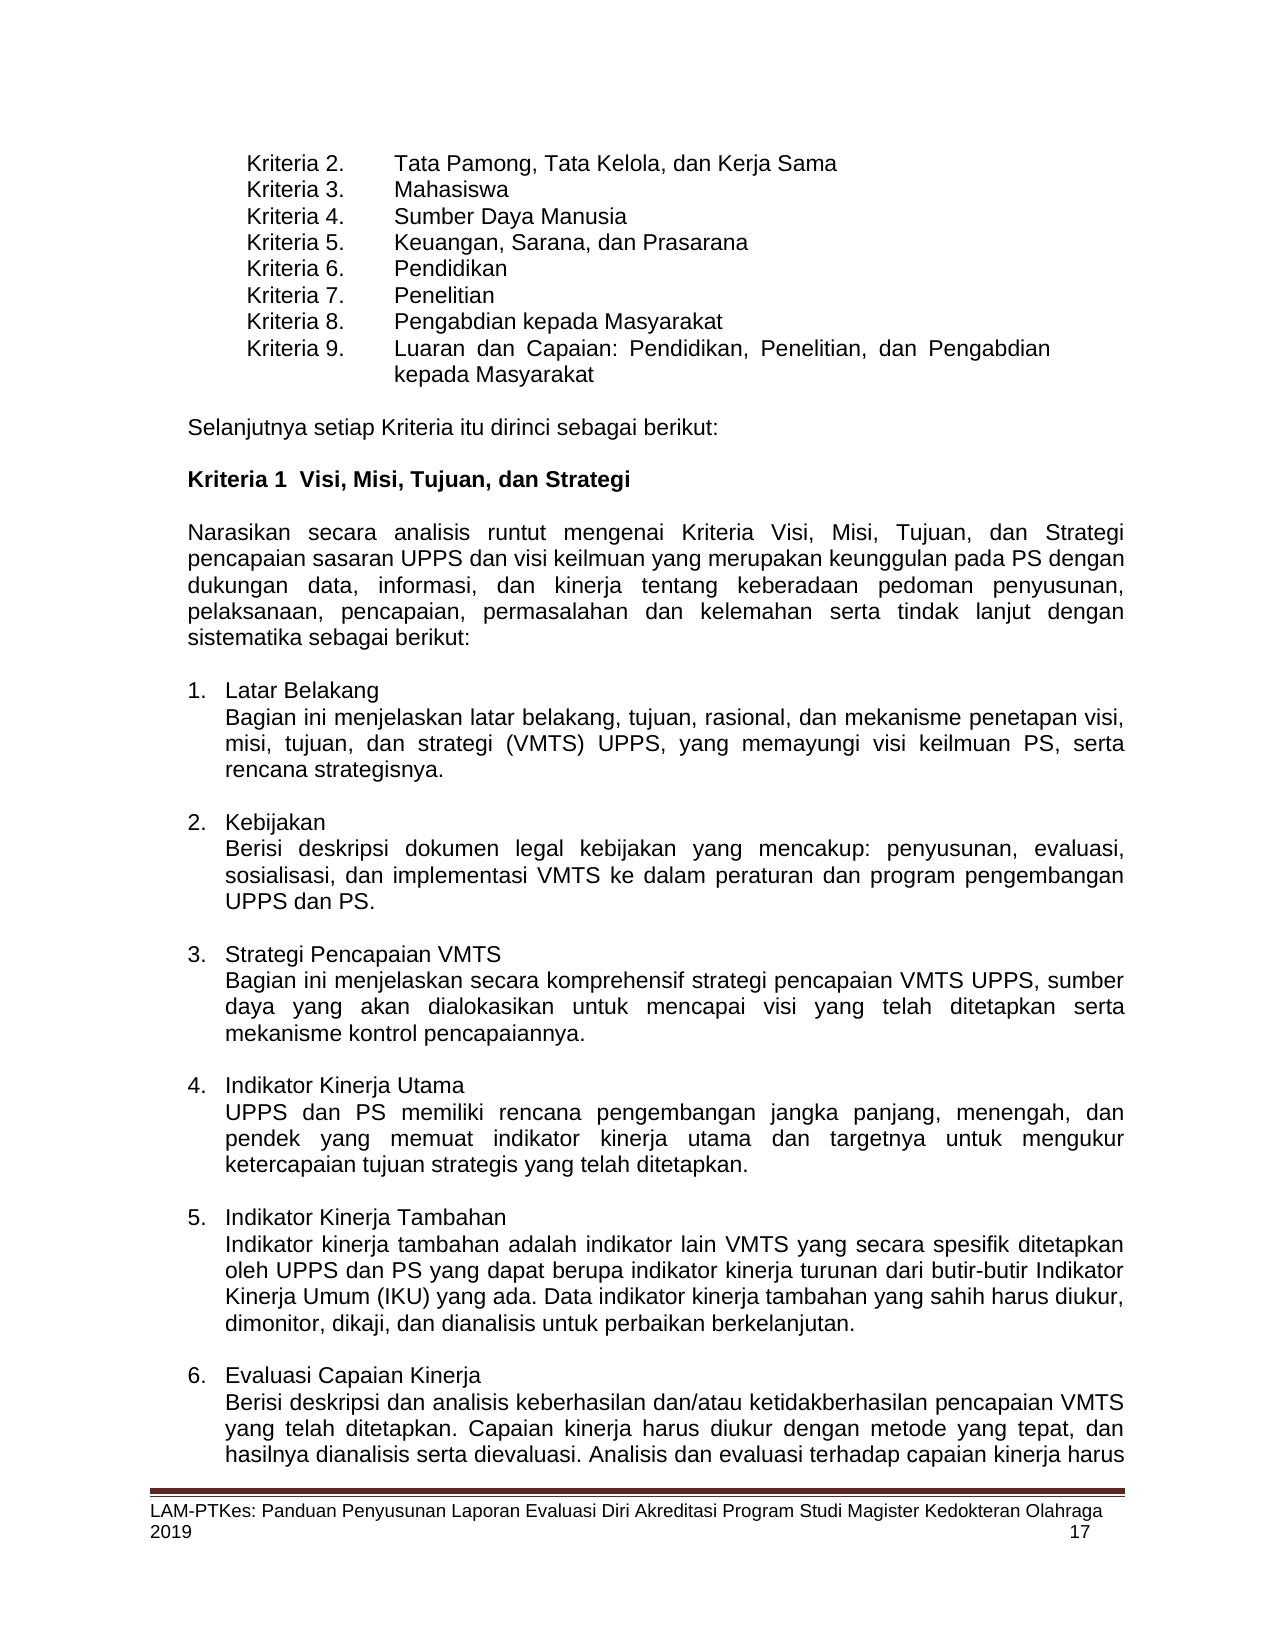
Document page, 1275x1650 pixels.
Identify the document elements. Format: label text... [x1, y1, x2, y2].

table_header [383, 150, 1062, 387]
subtitle Kriteria 1 Visi, Misi, Tujuan, dan Strategi [187, 466, 1125, 493]
list Latar Belakang [187, 677, 1125, 703]
list Indikator Kinerja Utama [187, 1072, 1125, 1099]
list Strategi Pencapaian VMTS [187, 941, 1125, 967]
list Kebijakan [187, 809, 1125, 835]
text Indikator kinerja tambahan adalah indikator lain VMTS yang secara spesifik ditetapkan oleh UPPS dan PS yang dapat berupa indikator kinerja turunan dari butir-butir Indikator Kinerja Umum (IKU) yang ada. Data indikator kinerja tambahan yang sahih harus diukur, dimonitor, dikaji, dan dianalisis untuk perbaikan berkelanjutan. [225, 1231, 1125, 1336]
list Indikator Kinerja Tambahan [187, 1204, 1125, 1231]
text Bagian ini menjelaskan latar belakang, tujuan, rasional, dan mekanisme penetapan visi, misi, tujuan, dan strategi (VMTS) UPPS, yang memayungi visi keilmuan PS, serta rencana strategisnya. [225, 703, 1125, 782]
text Selanjutnya setiap Kriteria itu dirinci sebagai berikut: [187, 413, 1125, 440]
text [225, 1389, 1125, 1468]
text Narasikan secara analisis runtut mengenai Kriteria Visi, Misi, Tujuan, dan Strategi pencapaian sasaran UPPS dan visi keilmuan yang merupakan keunggulan pada PS dengan dukungan data, informasi, dan kinerja tentang keberadaan pedoman penyusunan, pelaksanaan, pencapaian, permasalahan dan kelemahan serta tindak lanjut dengan sistematika sebagai berikut: [187, 519, 1125, 651]
text Berisi deskripsi dokumen legal kebijakan yang mencakup: penyusunan, evaluasi, sosialisasi, dan implementasi VMTS ke dalam peraturan dan program pengembangan UPPS dan PS. [225, 835, 1125, 914]
text UPPS dan PS memiliki rencana pengembangan jangka panjang, menengah, dan pendek yang memuat indikator kinerja utama dan targetnya untuk mengukur ketercapaian tujuan strategis yang telah ditetapkan. [225, 1099, 1125, 1178]
list Evaluasi Capaian Kinerja [187, 1362, 1125, 1389]
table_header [235, 150, 383, 387]
text Bagian ini menjelaskan secara komprehensif strategi pencapaian VMTS UPPS, sumber daya yang akan dialokasikan untuk mencapai visi yang telah ditetapkan serta mekanisme kontrol pencapaiannya. [225, 967, 1125, 1046]
